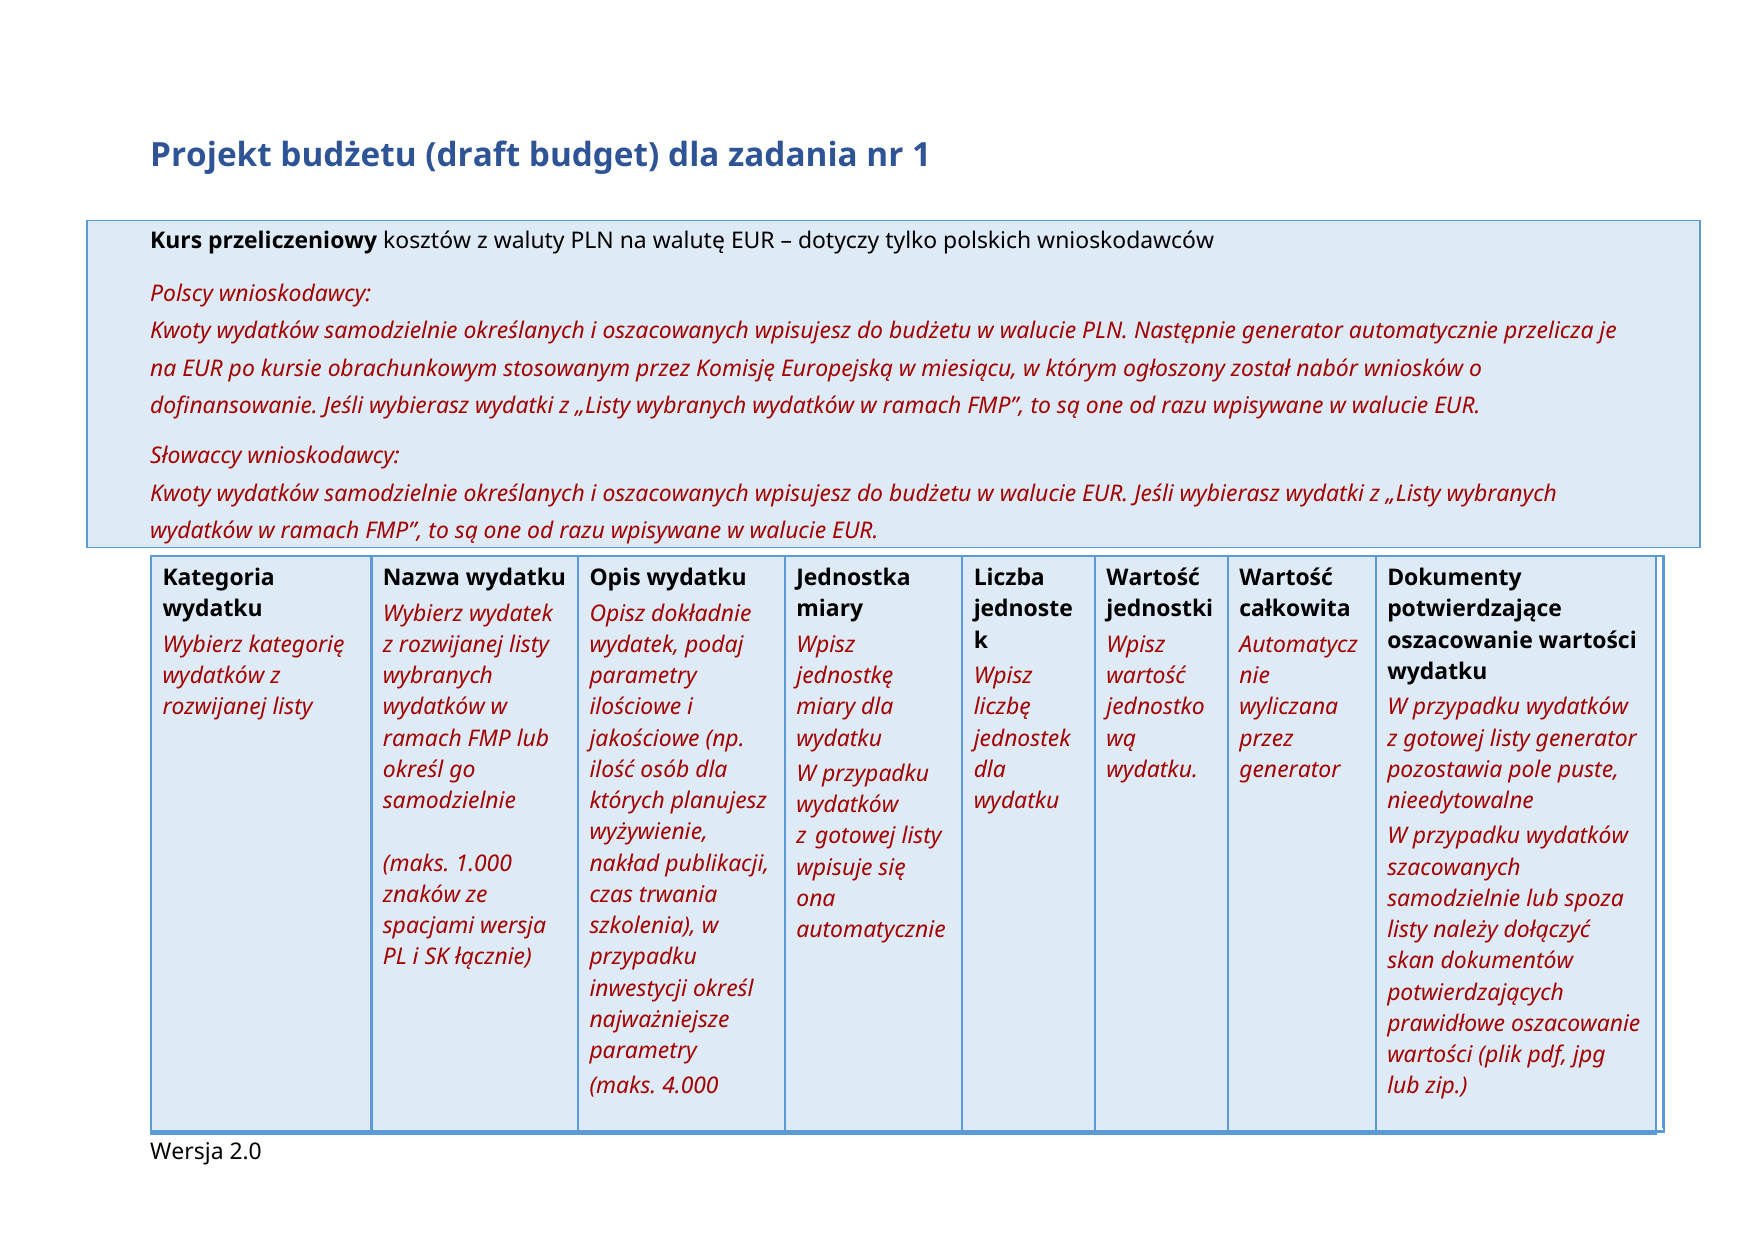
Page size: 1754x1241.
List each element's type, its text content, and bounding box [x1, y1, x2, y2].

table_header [152, 557, 370, 1130]
text Słowaccy wnioskodawcy: Kwoty wydatków samodzielnie określanych i oszacowanych wpisujesz do budżetu w walucie EUR. Jeśli wybierasz wydatki z „Listy wybranych wydatków w ramach FMP”, to są one od razu wpisywane w walucie EUR. [88, 436, 1699, 547]
text Kurs przeliczeniowy kosztów z waluty PLN na walutę EUR – dotyczy tylko polskich wnioskodawców [88, 221, 1699, 255]
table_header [1096, 557, 1227, 1130]
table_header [1377, 557, 1655, 1130]
text Projekt budżetu (draft budget) dla zadania nr 1 [150, 131, 1639, 176]
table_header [786, 557, 961, 1130]
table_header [1229, 557, 1375, 1130]
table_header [579, 557, 784, 1130]
text Polscy wnioskodawcy: Kwoty wydatków samodzielnie określanych i oszacowanych wpisujesz do budżetu w walucie PLN. Następnie generator automatycznie przelicza je na EUR po kursie obrachunkowym stosowanym przez Komisję Europejską w miesiącu, w którym ogłoszony został nabór wniosków o dofinansowanie. Jeśli wybierasz wydatki z „Listy wybranych wydatków w ramach FMP”, to są one od razu wpisywane w walucie EUR. [88, 273, 1699, 420]
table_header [963, 557, 1094, 1130]
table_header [373, 557, 577, 1130]
